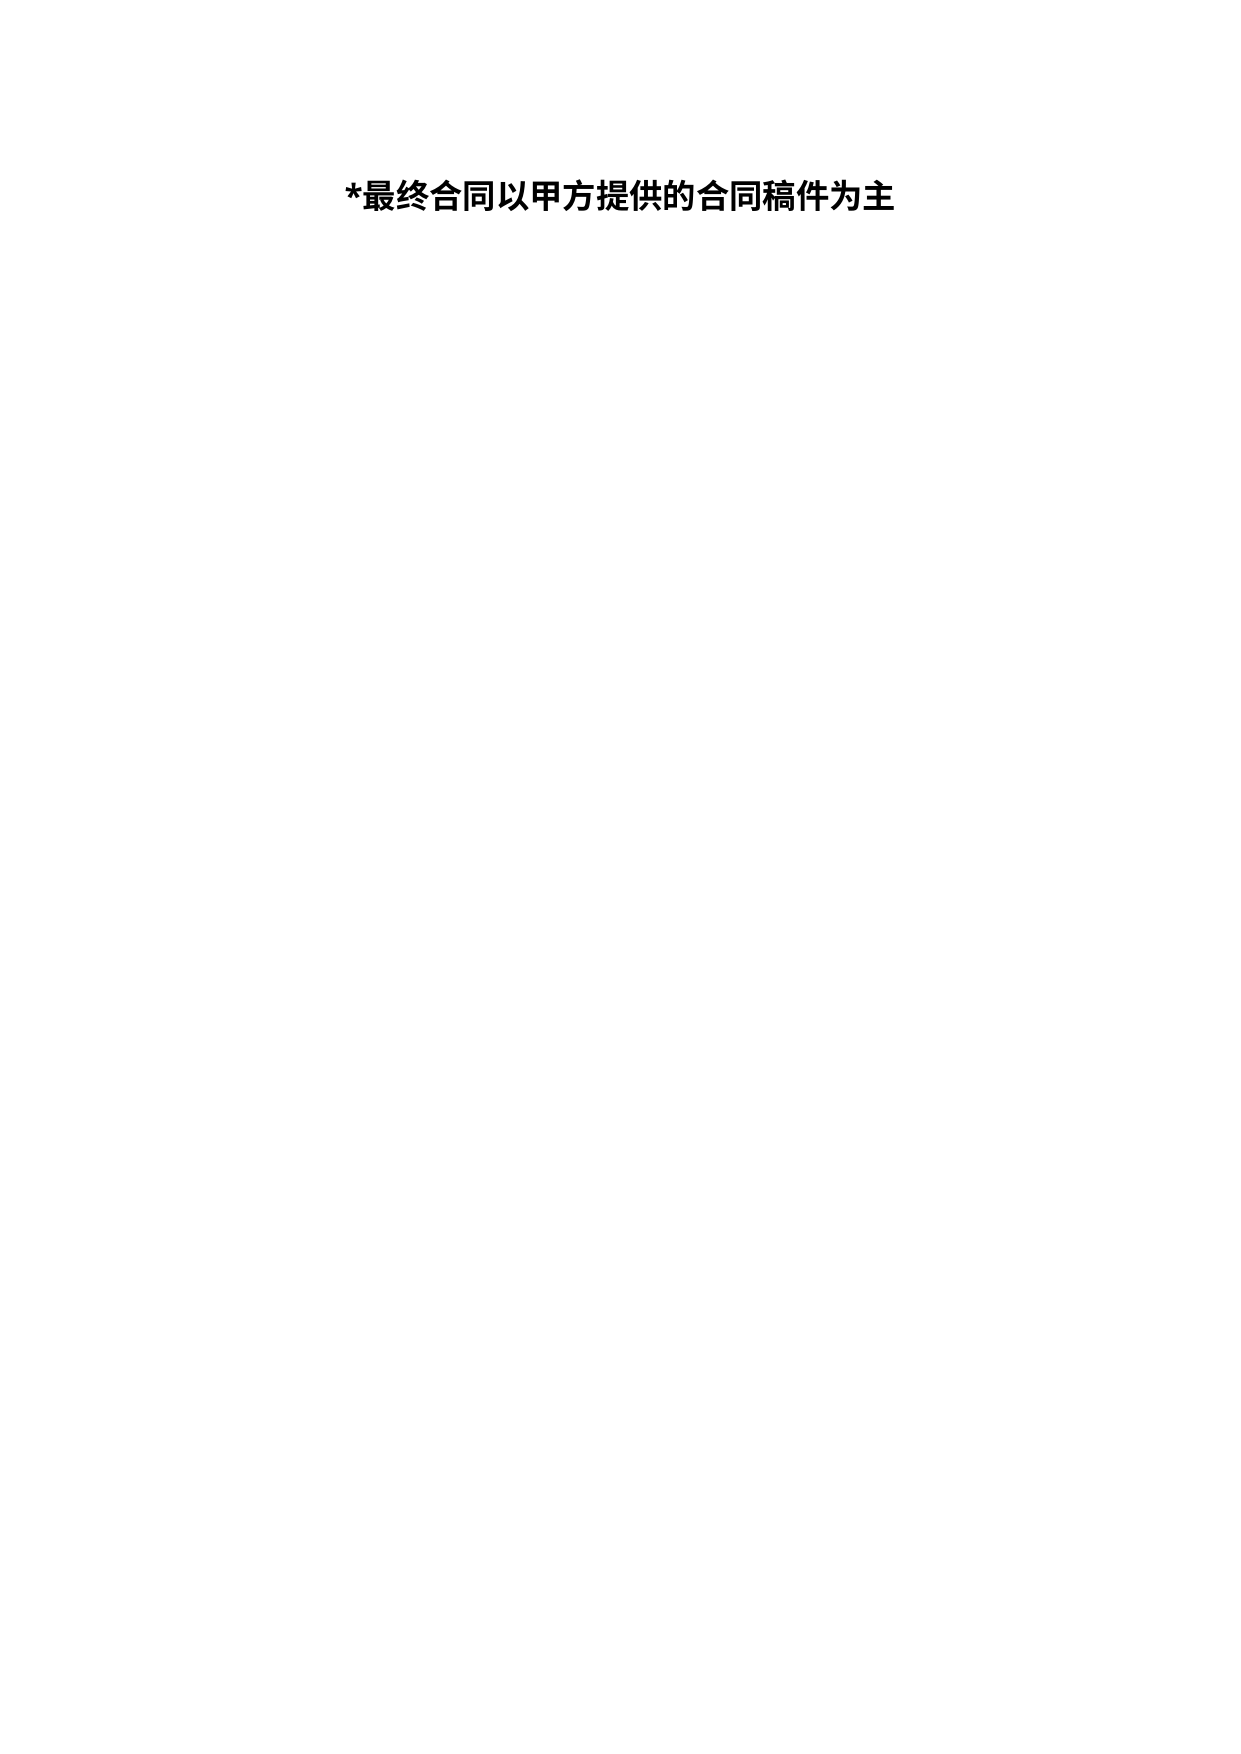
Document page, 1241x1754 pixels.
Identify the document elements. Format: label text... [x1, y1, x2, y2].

text *最终合同以甲方提供的合同稿件为主 [187, 162, 1053, 227]
